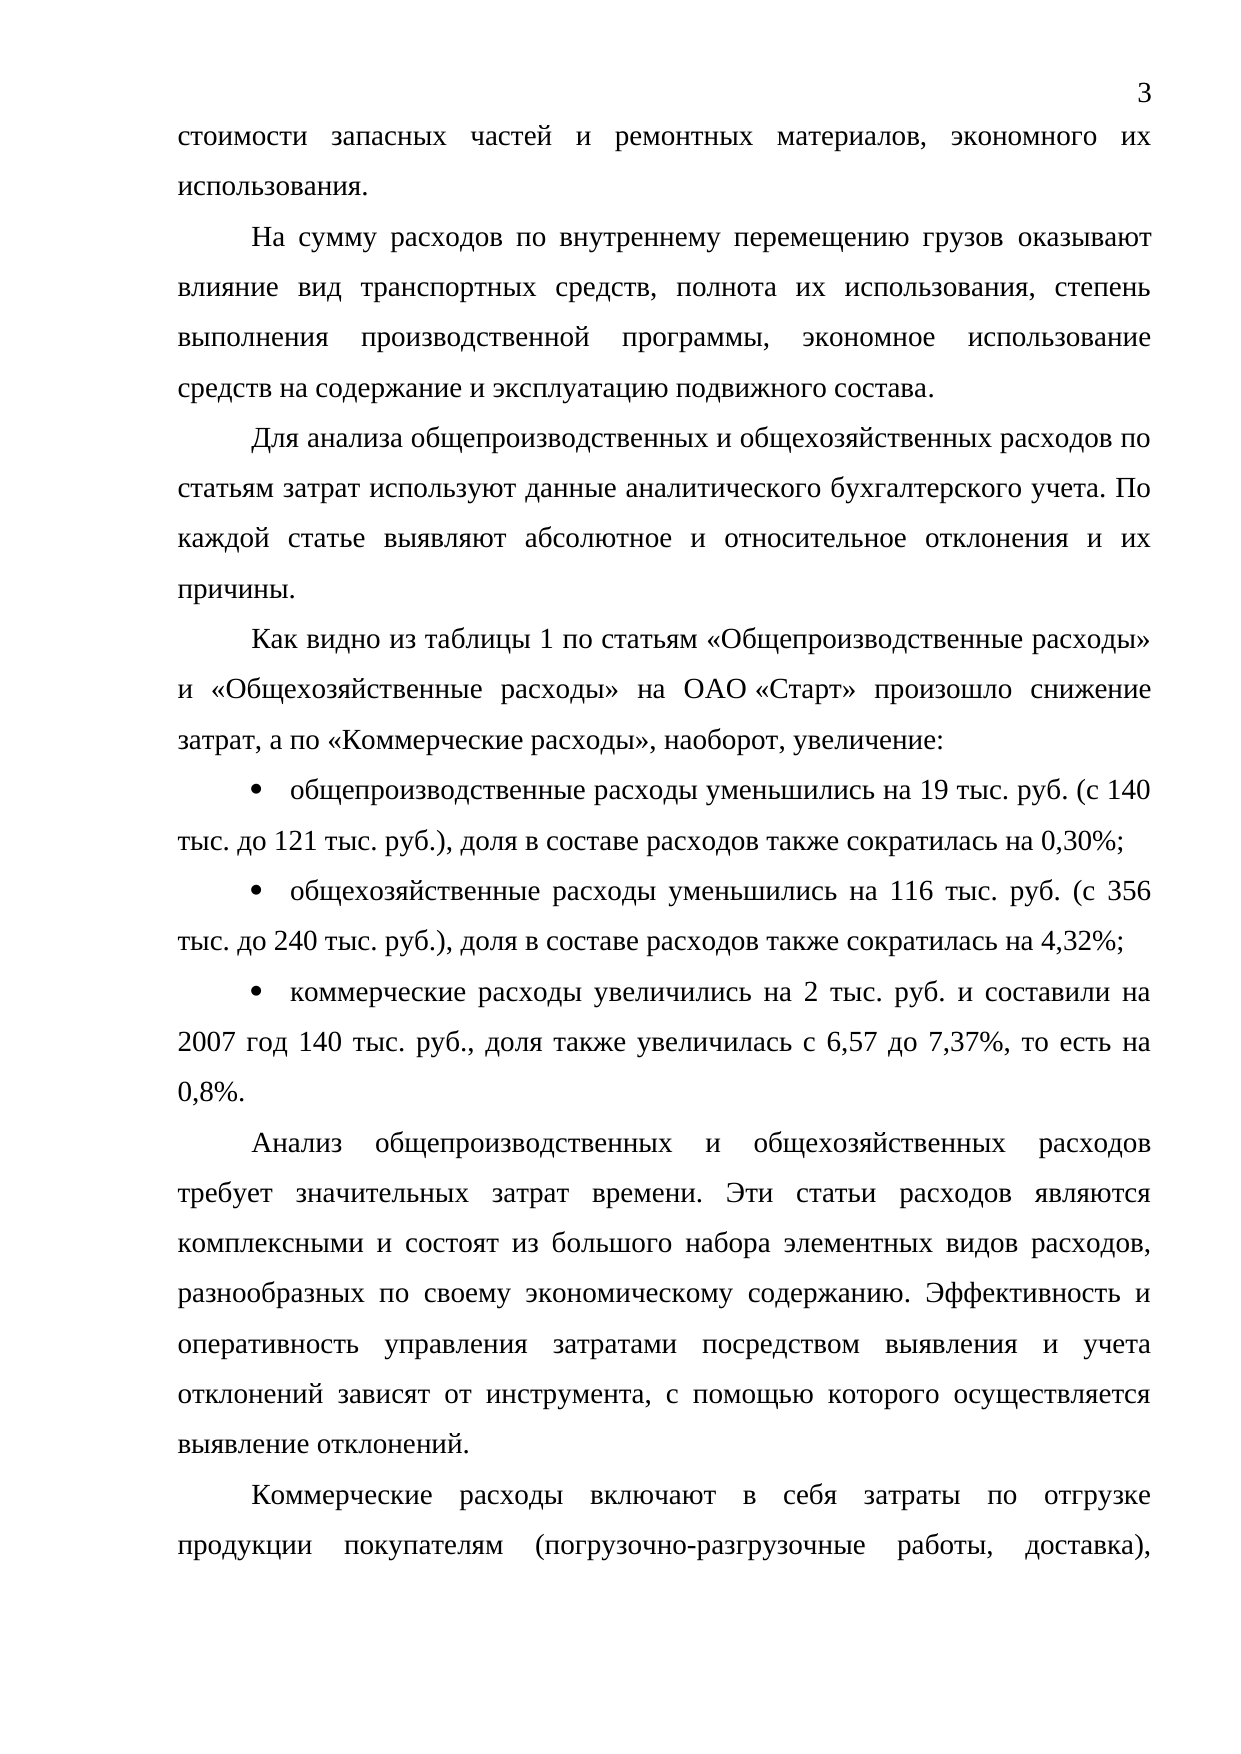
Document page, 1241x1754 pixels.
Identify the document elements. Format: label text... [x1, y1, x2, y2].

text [177, 118, 1152, 202]
text Как видно из таблицы 1 по статьям «Общепроизводственные расходы» и «Общехозяйственные расходы» на ОАО «Старт» произошло снижение затрат, а по «Коммерческие расходы», наоборот, увеличение: [177, 621, 1152, 755]
text Для анализа общепроизводственных и общехозяйственных расходов по статьям затрат используют данные аналитического бухгалтерского учета. По каждой статье выявляют абсолютное и относительное отклонения и их причины. [177, 420, 1152, 604]
list коммерческие расходы увеличились на 2 тыс. руб. и составили на 2007 год 140 тыс. руб., доля также увеличилась с 6,57 до 7,37%, то есть на 0,8%. [177, 974, 1152, 1108]
list общехозяйственные расходы уменьшились на 116 тыс. руб. (с 356 тыс. до 240 тыс. руб.), доля в составе расходов также сократилась на 4,32%; [177, 873, 1152, 957]
list общепроизводственные расходы уменьшились на 19 тыс. руб. (с 140 тыс. до 121 тыс. руб.), доля в составе расходов также сократилась на 0,30%; [177, 772, 1152, 856]
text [177, 1477, 1152, 1561]
text Анализ общепроизводственных и общехозяйственных расходов требует значительных затрат времени. Эти статьи расходов являются комплексными и состоят из большого набора элементных видов расходов, разнообразных по своему экономическому содержанию. Эффективность и оперативность управления затратами посредством выявления и учета отклонений зависят от инструмента, с помощью которого осуществляется выявление отклонений. [177, 1125, 1152, 1460]
text На сумму расходов по внутреннему перемещению грузов оказывают влияние вид транспортных средств, полнота их использования, степень выполнения производственной программы, экономное использование средств на содержание и эксплуатацию подвижного состава. [177, 219, 1152, 403]
